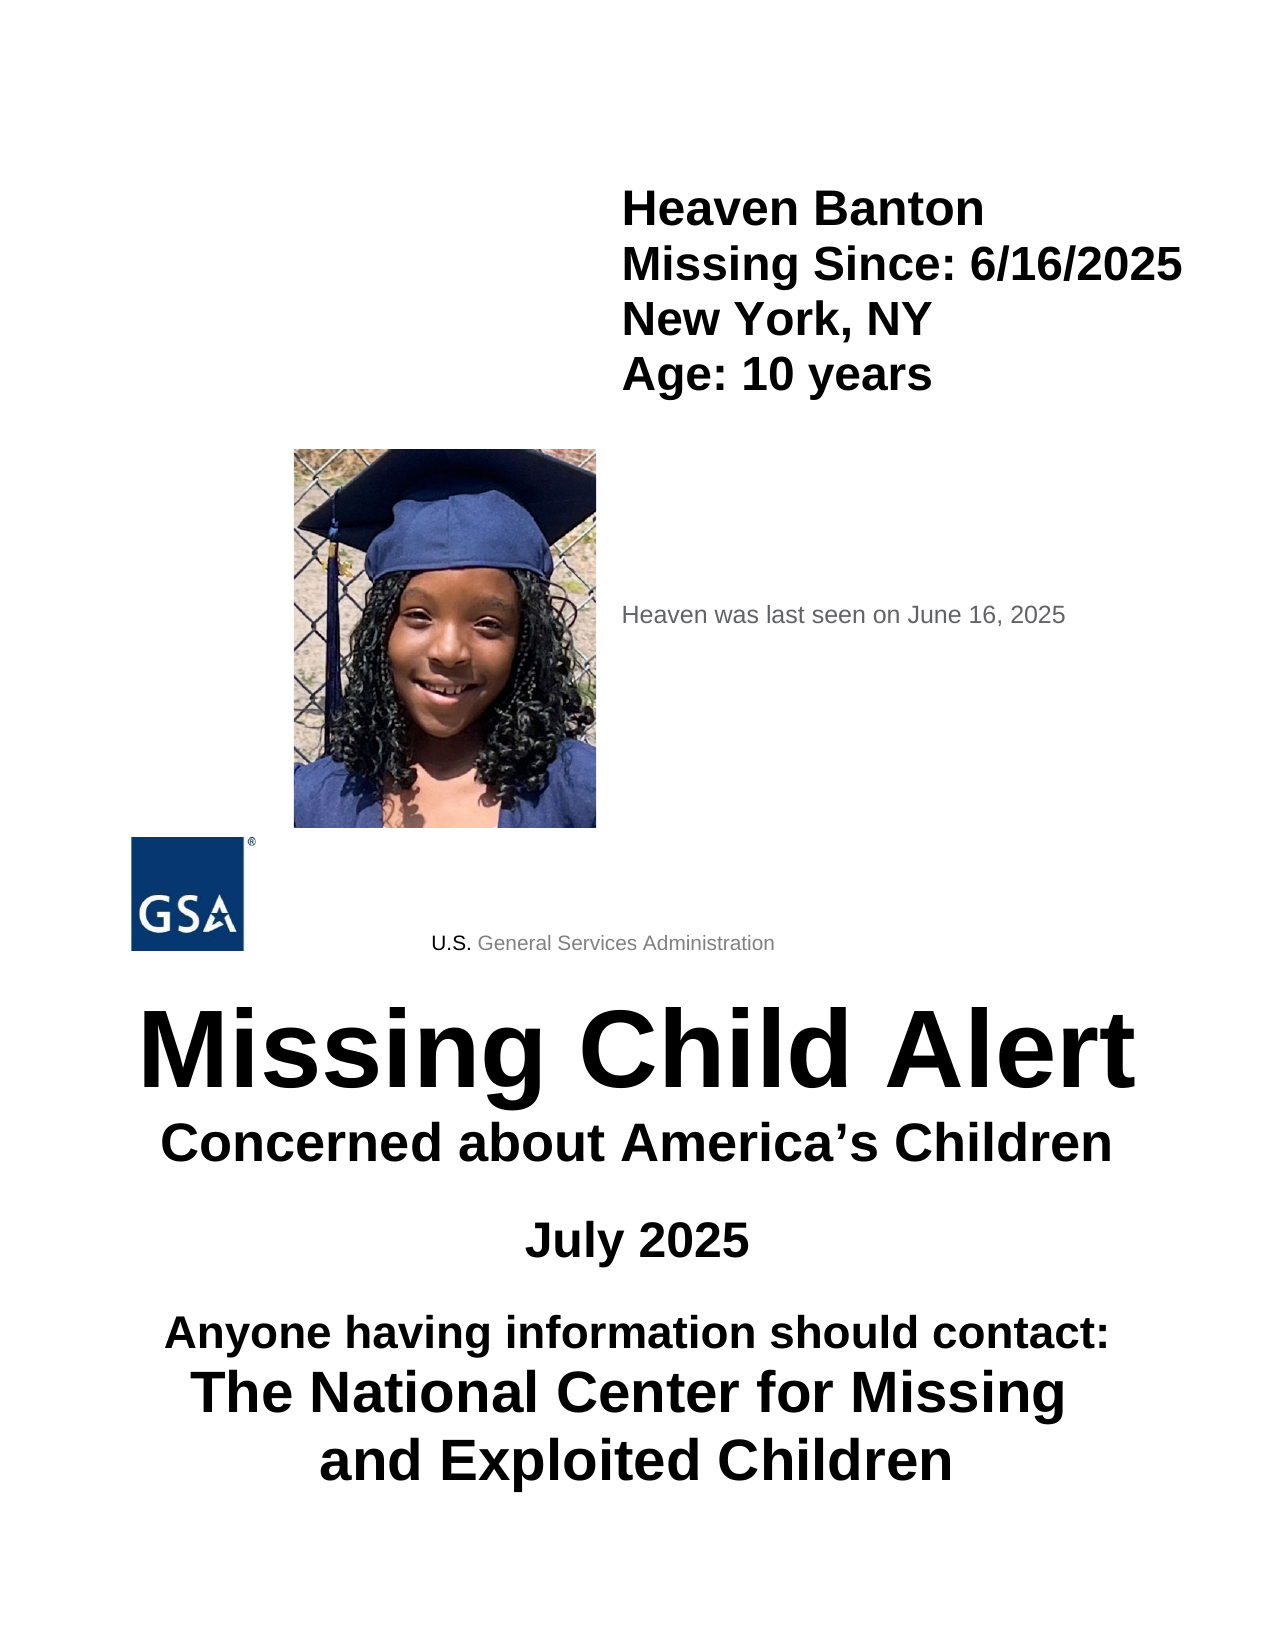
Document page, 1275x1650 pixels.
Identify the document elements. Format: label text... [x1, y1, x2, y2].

text Anyone having information should contact: [131, 1306, 1143, 1358]
picture [131, 837, 256, 951]
text The National Center for Missing and Exploited Children [131, 1358, 1143, 1492]
text July 2025 [131, 1211, 1143, 1268]
text U.S. General Services Administration [131, 838, 1143, 954]
text Missing Child Alert [131, 984, 1143, 1111]
table_header Heaven Banton Missing Since: 6/16/2025 New York, NY Age: 10 years Heaven was last seen on June 16, 2025 [611, 113, 1209, 838]
table_header [65, 113, 611, 838]
text Concerned about America’s Children [131, 1111, 1143, 1173]
picture [293, 449, 597, 828]
